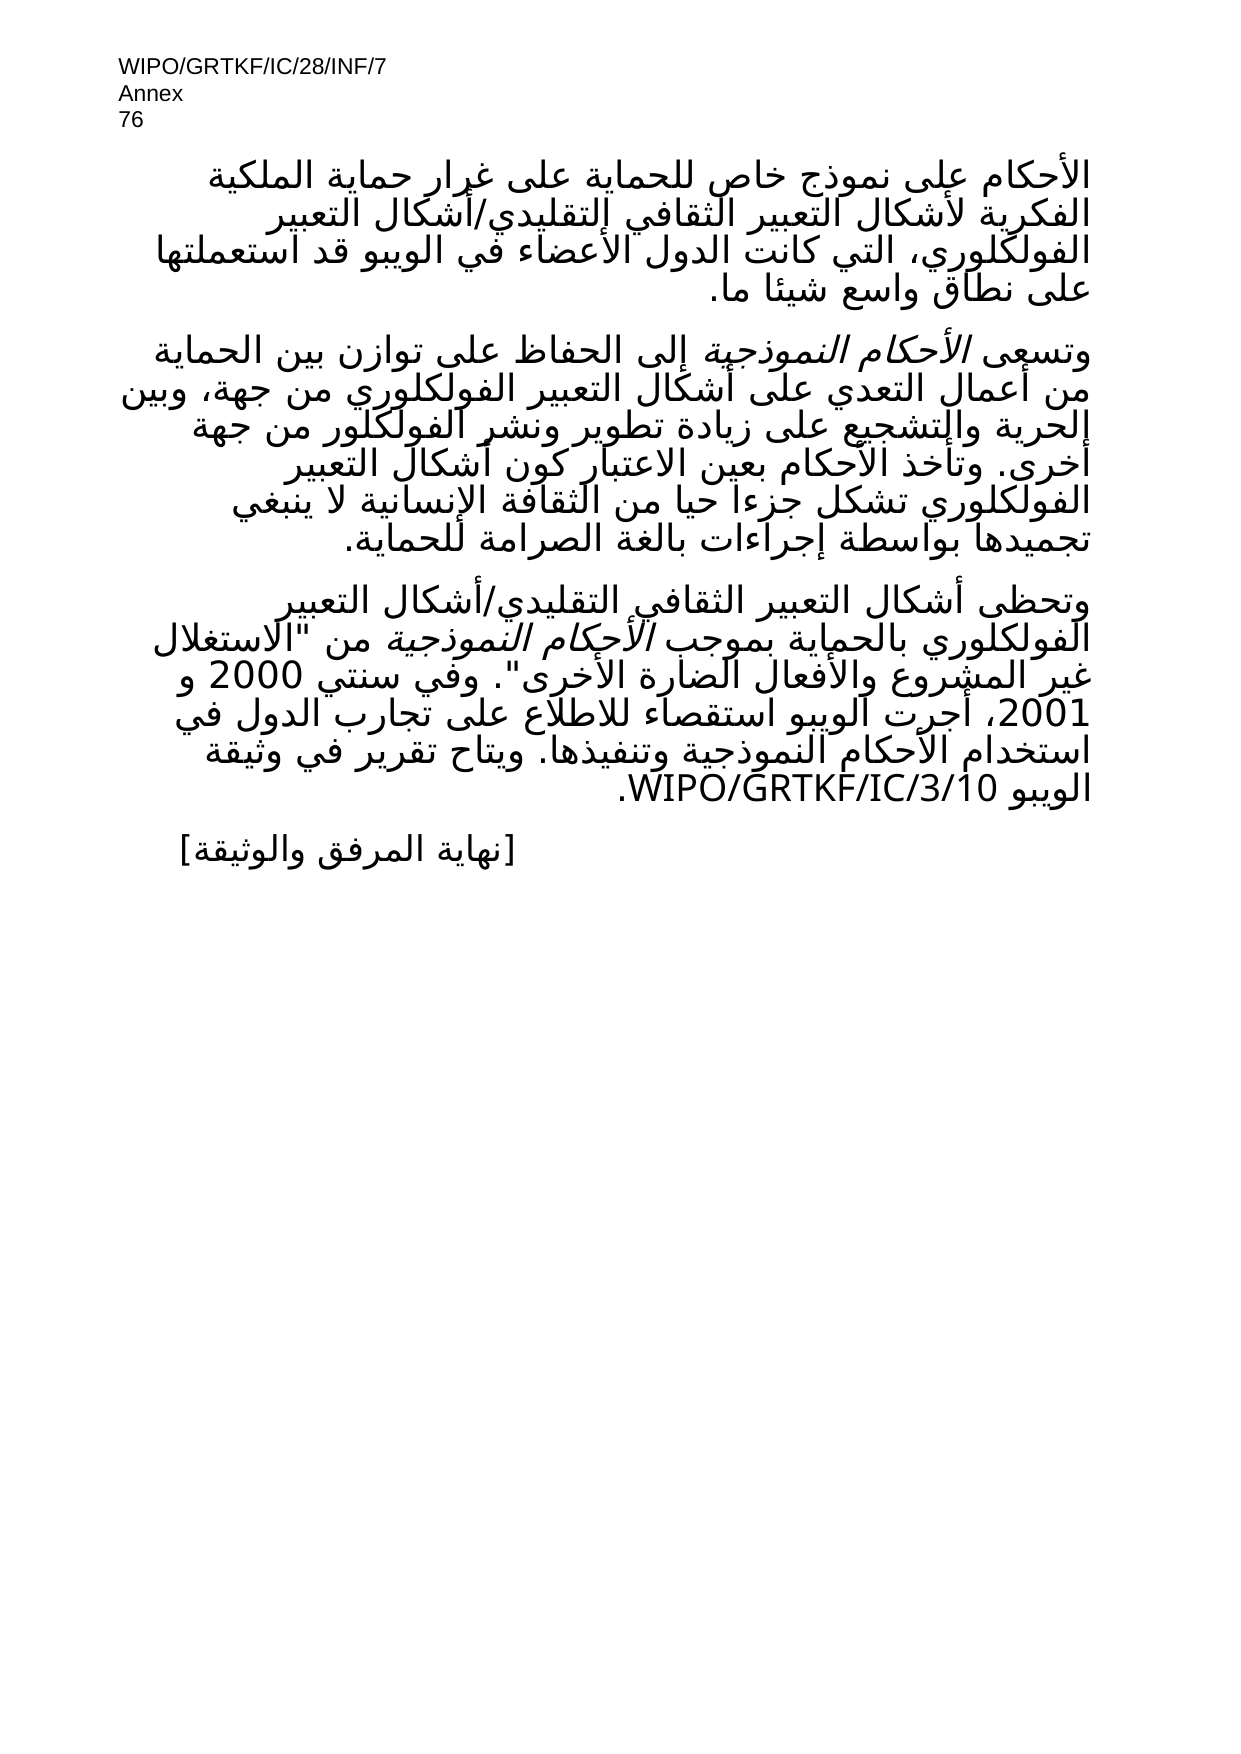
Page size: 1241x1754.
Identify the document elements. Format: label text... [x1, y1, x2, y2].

text وتسعى الأحكام النموذجية إلى الحفاظ على توازن بين الحماية من أعمال التعدي على أشكال التعبير الفولكلوري من جهة، وبين الحرية والتشجيع على زيادة تطوير ونشر الفولكلور من جهة أخرى. وتأخذ الأحكام بعين الاعتبار كون أشكال التعبير الفولكلوري تشكل جزءا حيا من الثقافة الإنسانية لا ينبغي تجميدها بواسطة إجراءات بالغة الصرامة للحماية. [118, 333, 1092, 558]
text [118, 158, 1092, 308]
text [نهاية المرفق والوثيقة] [118, 833, 516, 869]
text وتحظى أشكال التعبير الثقافي التقليدي/أشكال التعبير الفولكلوري بالحماية بموجب الأحكام النموذجية من "الاستغلال غير المشروع والأفعال الضارة الأخرى". وفي سنتي 2000 و2001، أجرت الويبو استقصاء للاطلاع على تجارب الدول في استخدام الأحكام النموذجية وتنفيذها. ويتاح تقرير في وثيقة الويبو WIPO/GRTKF/IC/3/10. [118, 583, 1092, 808]
